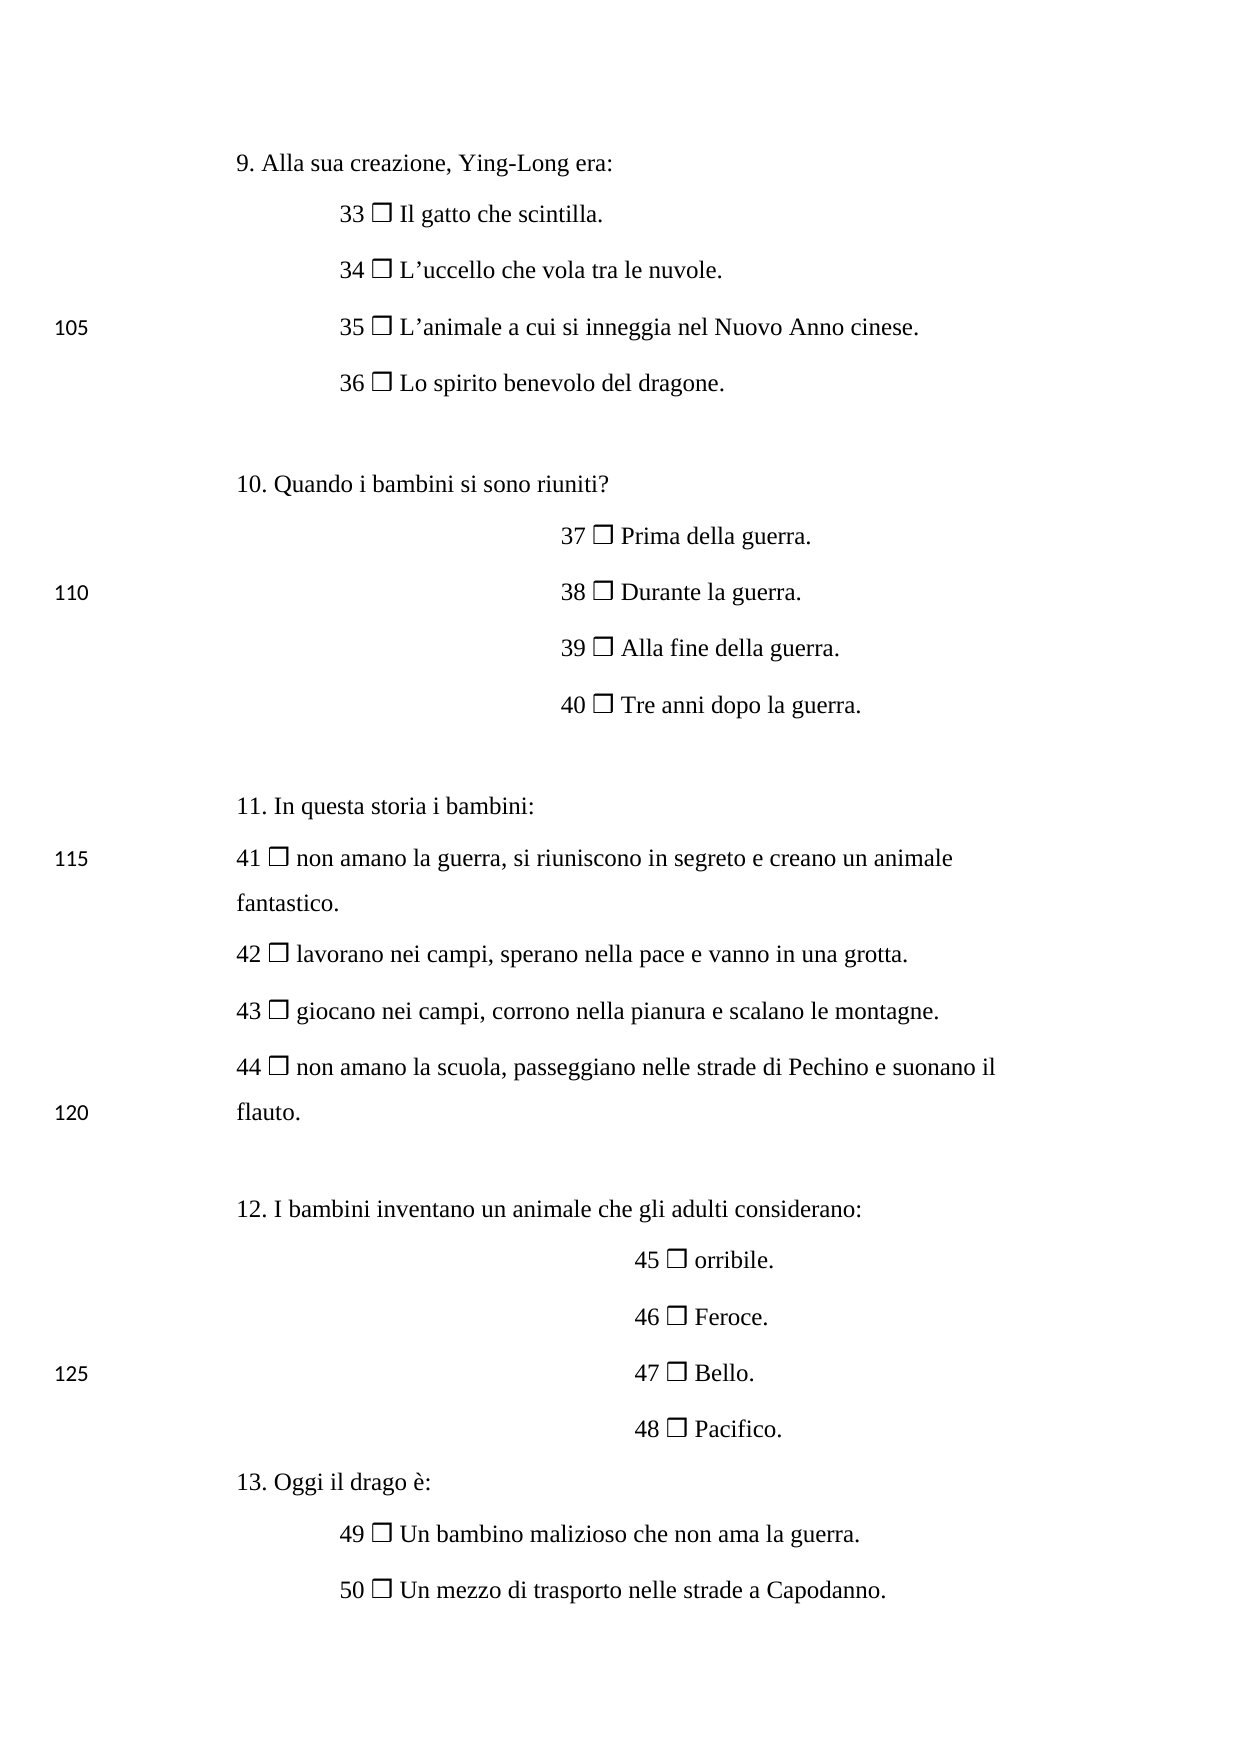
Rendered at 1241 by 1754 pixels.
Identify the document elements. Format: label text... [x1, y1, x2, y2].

text 38 ❒ Durante la guerra. [502, 574, 1004, 608]
text 48 ❒ Pacifico. [576, 1411, 1004, 1445]
text 12. I bambini inventano un animale che gli adulti considerano: [236, 1194, 1004, 1222]
text 9. Alla sua creazione, Ying-Long era: [236, 148, 1004, 176]
text 43 ❒ giocano nei campi, corrono nella pianura e scalano le montagne. [236, 992, 1004, 1026]
text 11. In questa storia i bambini: [236, 791, 1004, 820]
text 44 ❒ non amano la scuola, passeggiano nelle strade di Pechino e suonano il flauto. [236, 1048, 1004, 1126]
text 34 ❒ L’uccello che vola tra le nuvole. [266, 252, 1004, 286]
text 35 ❒ L’animale a cui si inneggia nel Nuovo Anno cinese. [266, 308, 1004, 342]
text 41 ❒ non amano la guerra, si riuniscono in segreto e creano un animale fantastico. [236, 839, 1004, 916]
text 10. Quando i bambini si sono riuniti? [236, 469, 1004, 498]
text 37 ❒ Prima della guerra. [531, 518, 1004, 552]
text 50 ❒ Un mezzo di trasporto nelle strade a Capodanno. [281, 1572, 1004, 1606]
text 46 ❒ Feroce. [576, 1298, 1004, 1332]
text 49 ❒ Un bambino malizioso che non ama la guerra. [310, 1515, 1004, 1549]
text 13. Oggi il drago è: [236, 1467, 1004, 1496]
text 39 ❒ Alla fine della guerra. [531, 630, 1004, 664]
text 33 ❒ Il gatto che scintilla. [266, 196, 1004, 230]
text 40 ❒ Tre anni dopo la guerra. [531, 686, 1004, 720]
text 47 ❒ Bello. [605, 1354, 1004, 1388]
text 45 ❒ orribile. [605, 1242, 1004, 1276]
text 42 ❒ lavorano nei campi, sperano nella pace e vanno in una grotta. [236, 936, 1004, 970]
text 36 ❒ Lo spirito benevolo del dragone. [310, 365, 1004, 399]
